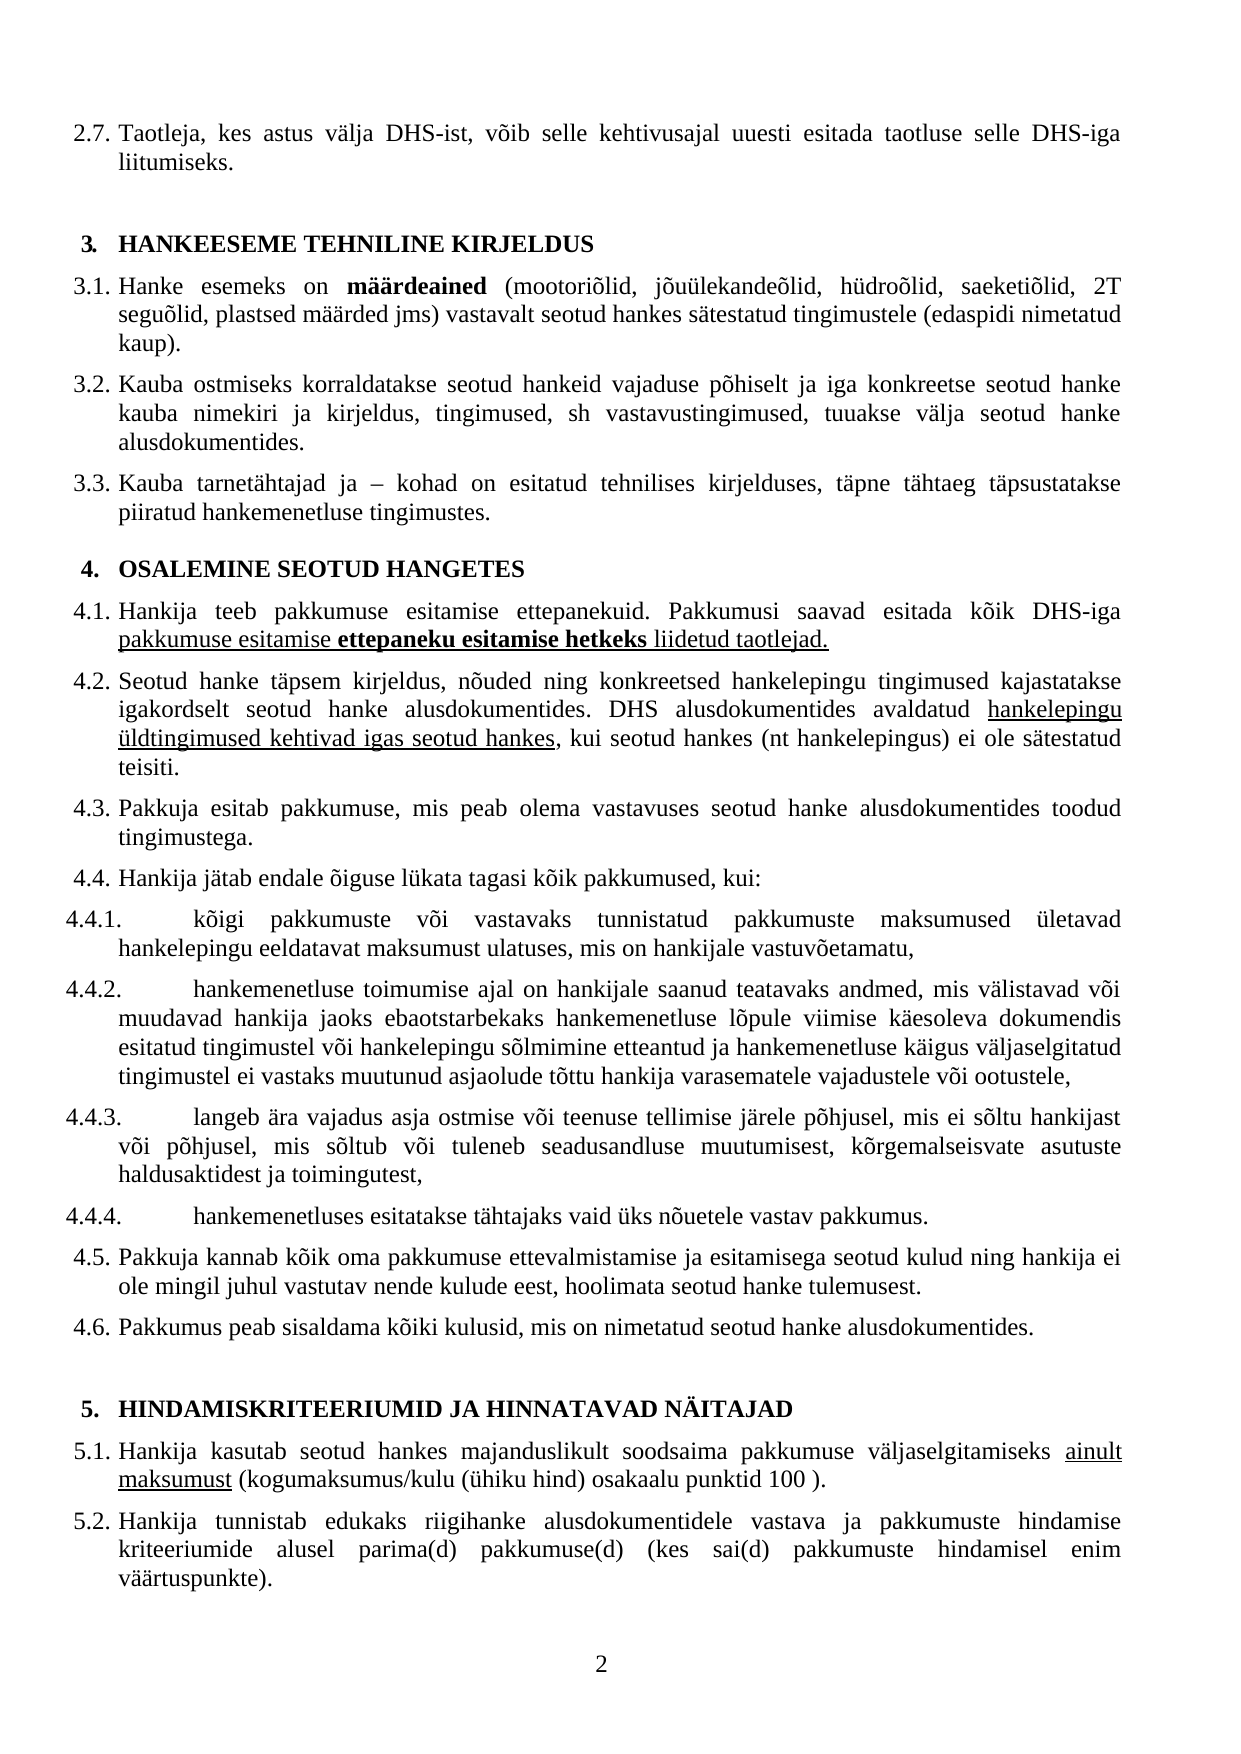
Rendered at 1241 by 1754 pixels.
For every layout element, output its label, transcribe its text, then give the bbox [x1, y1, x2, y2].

list hankemenetluse toimumise ajal on hankijale saanud teatavaks andmed, mis välistavad või muudavad hankija jaoks ebaotstarbekaks hankemenetluse lõpule viimise käesoleva dokumendis esitatud tingimustel või hankelepingu sõlmimine etteantud ja hankemenetluse käigus väljaselgitatud tingimustel ei vastaks muutunud asjaolude tõttu hankija varasematele vajadustele või ootustele, [66, 974, 1122, 1089]
list hankemenetluses esitatakse tähtajaks vaid üks nõuetele vastav pakkumus. [66, 1201, 1122, 1229]
list HINDAMISKRITEERIUMID JA HINNATAVAD NÄITAJAD [81, 1394, 1122, 1423]
list Pakkuja esitab pakkumuse, mis peab olema vastavuses seotud hanke alusdokumentides toodud tingimustega. [73, 793, 1122, 851]
list Seotud hanke täpsem kirjeldus, nõuded ning konkreetsed hankelepingu tingimused kajastatakse igakordselt seotud hanke alusdokumentides. DHS alusdokumentides avaldatud hankelepingu üldtingimused kehtivad igas seotud hankes, kui seotud hankes (nt hankelepingus) ei ole sätestatud teisiti. [73, 666, 1122, 781]
list Hanke esemeks on määrdeained (mootoriõlid, jõuülekandeõlid, hüdroõlid, saeketiõlid, 2T seguõlid, plastsed määrded jms) vastavalt seotud hankes sätestatud tingimustele (edaspidi nimetatud kaup). [73, 271, 1122, 357]
list kõigi pakkumuste või vastavaks tunnistatud pakkumuste maksumused ületavad hankelepingu eeldatavat maksumust ulatuses, mis on hankijale vastuvõetamatu, [66, 904, 1122, 962]
list Hankija tunnistab edukaks riigihanke alusdokumentidele vastava ja pakkumuste hindamise kriteeriumide alusel parima(d) pakkumuse(d) (kes sai(d) pakkumuste hindamisel enim väärtuspunkte). [73, 1506, 1122, 1592]
list Pakkumus peab sisaldama kõiki kulusid, mis on nimetatud seotud hanke alusdokumentides. [73, 1312, 1122, 1341]
list OSALEMINE SEOTUD HANGETES [81, 554, 1122, 583]
list langeb ära vajadus asja ostmise või teenuse tellimise järele põhjusel, mis ei sõltu hankijast või põhjusel, mis sõltub või tuleneb seadusandluse muutumisest, kõrgemalseisvate asutuste haldusaktidest ja toimingutest, [66, 1102, 1122, 1188]
list Kauba ostmiseks korraldatakse seotud hankeid vajaduse põhiselt ja iga konkreetse seotud hanke kauba nimekiri ja kirjeldus, tingimused, sh vastavustingimused, tuuakse välja seotud hanke alusdokumentides. [73, 369, 1122, 456]
list Hankija teeb pakkumuse esitamise ettepanekuid. Pakkumusi saavad esitada kõik DHS-iga pakkumuse esitamise ettepaneku esitamise hetkeks liidetud taotlejad. [73, 596, 1122, 653]
list HANKEESEME TEHNILINE KIRJELDUS [81, 229, 1122, 258]
list Kauba tarnetähtajad ja – kohad on esitatud tehnilises kirjelduses, täpne tähtaeg täpsustatakse piiratud hankemenetluse tingimustes. [73, 468, 1122, 526]
list Taotleja, kes astus välja DHS-ist, võib selle kehtivusajal uuesti esitada taotluse selle DHS-iga liitumiseks. [73, 118, 1122, 176]
list Hankija kasutab seotud hankes majanduslikult soodsaima pakkumuse väljaselgitamiseks ainult maksumust (kogumaksumus/kulu (ühiku hind) osakaalu punktid 100 ). [73, 1436, 1122, 1493]
list Hankija jätab endale õiguse lükata tagasi kõik pakkumused, kui: [73, 863, 1122, 892]
list Pakkuja kannab kõik oma pakkumuse ettevalmistamise ja esitamisega seotud kulud ning hankija ei ole mingil juhul vastutav nende kulude eest, hoolimata seotud hanke tulemusest. [73, 1242, 1122, 1299]
